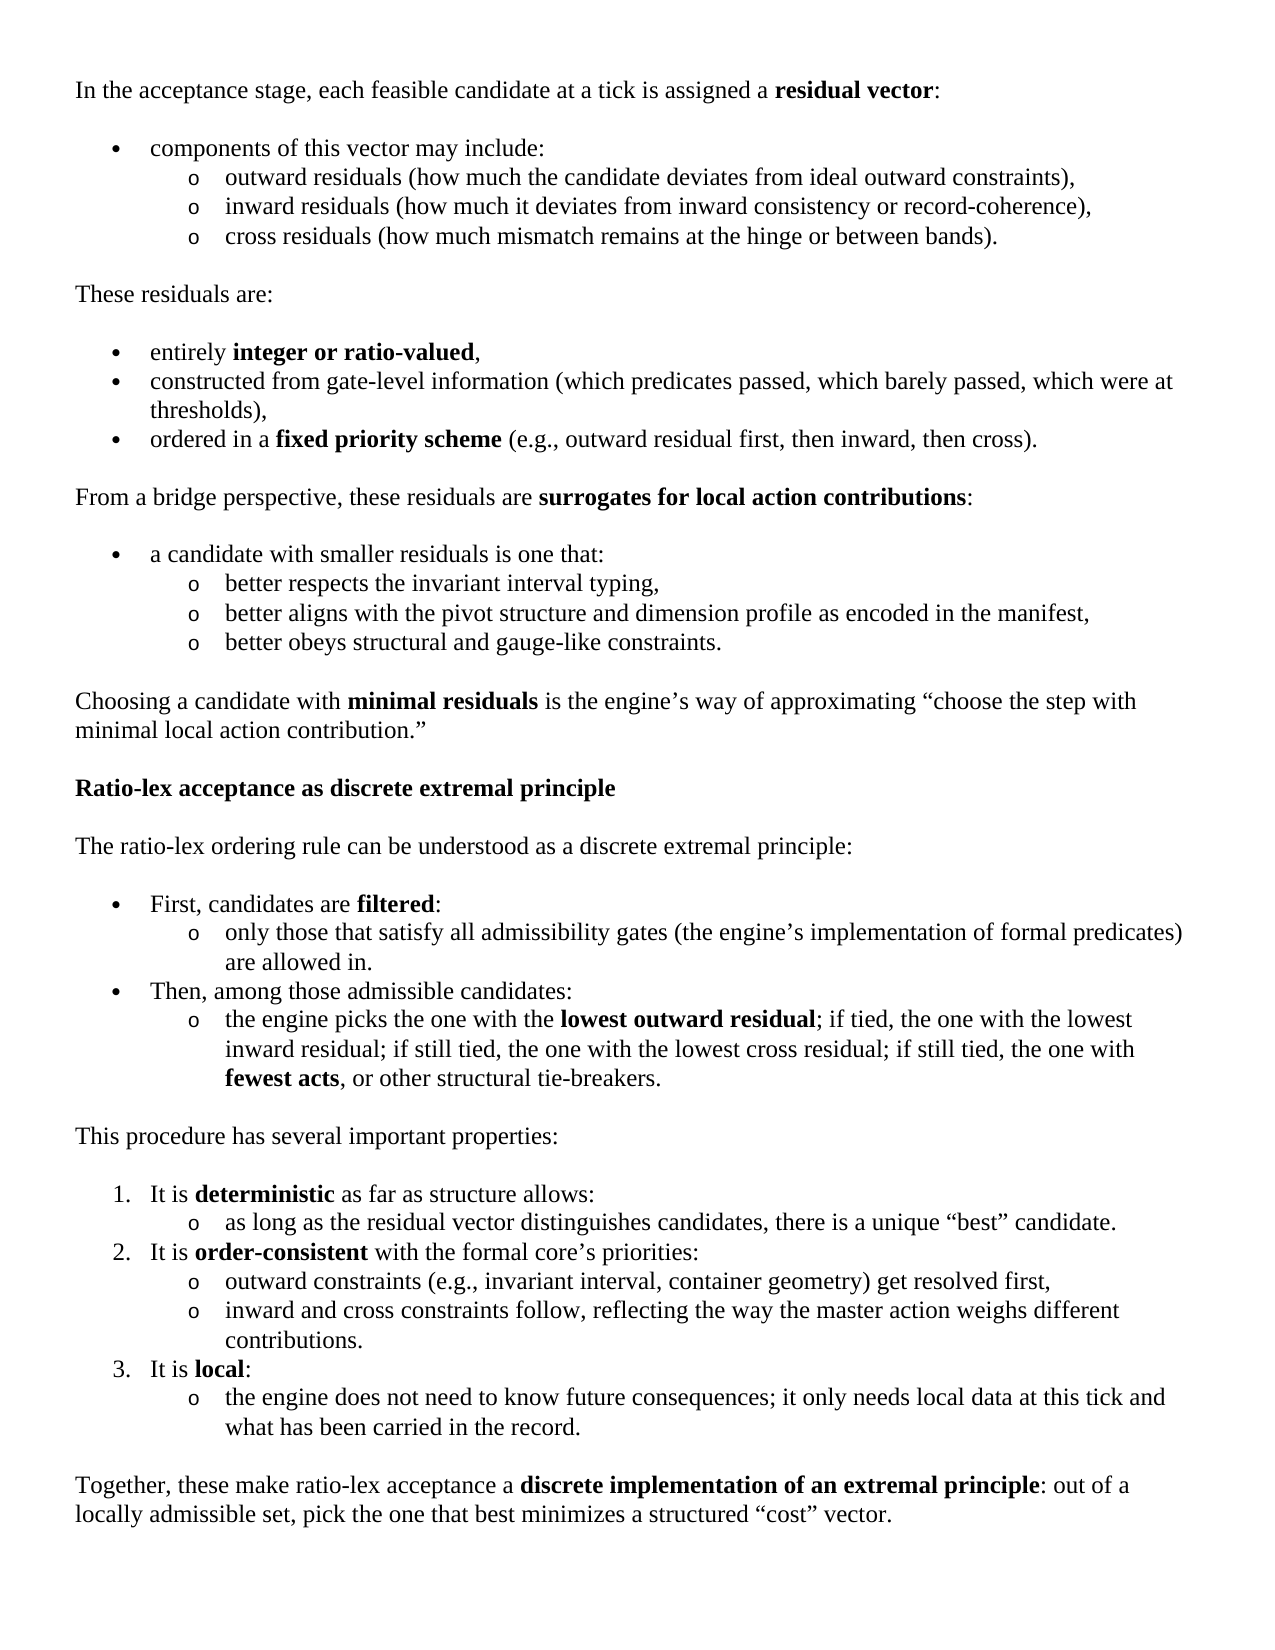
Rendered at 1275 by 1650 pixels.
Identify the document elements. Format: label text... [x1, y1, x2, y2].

text Together, these make ratio-lex acceptance a discrete implementation of an extremal principle: out of a locally admissible set, pick the one that best minimizes a structured “cost” vector. [75, 1470, 1200, 1527]
list outward residuals (how much the candidate deviates from ideal outward constraints), [187, 162, 1200, 191]
text Choosing a candidate with minimal residuals is the engine’s way of approximating “choose the step with minimal local action contribution.” [75, 686, 1200, 744]
list inward and cross constraints follow, reflecting the way the master action weighs different contributions. [187, 1295, 1200, 1354]
list entirely integer or ratio-valued, [112, 337, 1200, 366]
list inward residuals (how much it deviates from inward consistency or record-coherence), [187, 191, 1200, 221]
text In the acceptance stage, each feasible candidate at a tick is assigned a residual vector: [75, 75, 1200, 104]
list constructed from gate-level information (which predicates passed, which barely passed, which were at thresholds), [112, 366, 1200, 424]
list a candidate with smaller residuals is one that: [112, 539, 1200, 568]
list better obeys structural and gauge-like constraints. [187, 627, 1200, 657]
list It is order-consistent with the formal core’s priorities: [112, 1237, 1200, 1266]
list the engine does not need to know future consequences; it only needs local data at this tick and what has been carried in the record. [187, 1382, 1200, 1441]
list ordered in a fixed priority scheme (e.g., outward residual first, then inward, then cross). [112, 424, 1200, 452]
list better respects the invariant interval typing, [187, 568, 1200, 598]
text This procedure has several important properties: [75, 1121, 1200, 1149]
text Ratio-lex acceptance as discrete extremal principle [75, 773, 1200, 802]
list It is deterministic as far as structure allows: [112, 1179, 1200, 1207]
list only those that satisfy all admissibility gates (the engine’s implementation of formal predicates) are allowed in. [187, 917, 1200, 976]
list outward constraints (e.g., invariant interval, container geometry) get resolved first, [187, 1266, 1200, 1295]
list as long as the residual vector distinguishes candidates, there is a unique “best” candidate. [187, 1207, 1200, 1237]
list Then, among those admissible candidates: [112, 976, 1200, 1004]
list First, candidates are filtered: [112, 889, 1200, 917]
text From a bridge perspective, these residuals are surrogates for local action contributions: [75, 482, 1200, 510]
list better aligns with the pivot structure and dimension profile as encoded in the manifest, [187, 598, 1200, 627]
list It is local: [112, 1354, 1200, 1382]
list components of this vector may include: [112, 133, 1200, 162]
text The ratio-lex ordering rule can be understood as a discrete extremal principle: [75, 831, 1200, 859]
list cross residuals (how much mismatch remains at the hinge or between bands). [187, 221, 1200, 250]
text These residuals are: [75, 279, 1200, 308]
list the engine picks the one with the lowest outward residual; if tied, the one with the lowest inward residual; if still tied, the one with the lowest cross residual; if still tied, the one with fewest acts, or other structural tie-breakers. [187, 1004, 1200, 1092]
